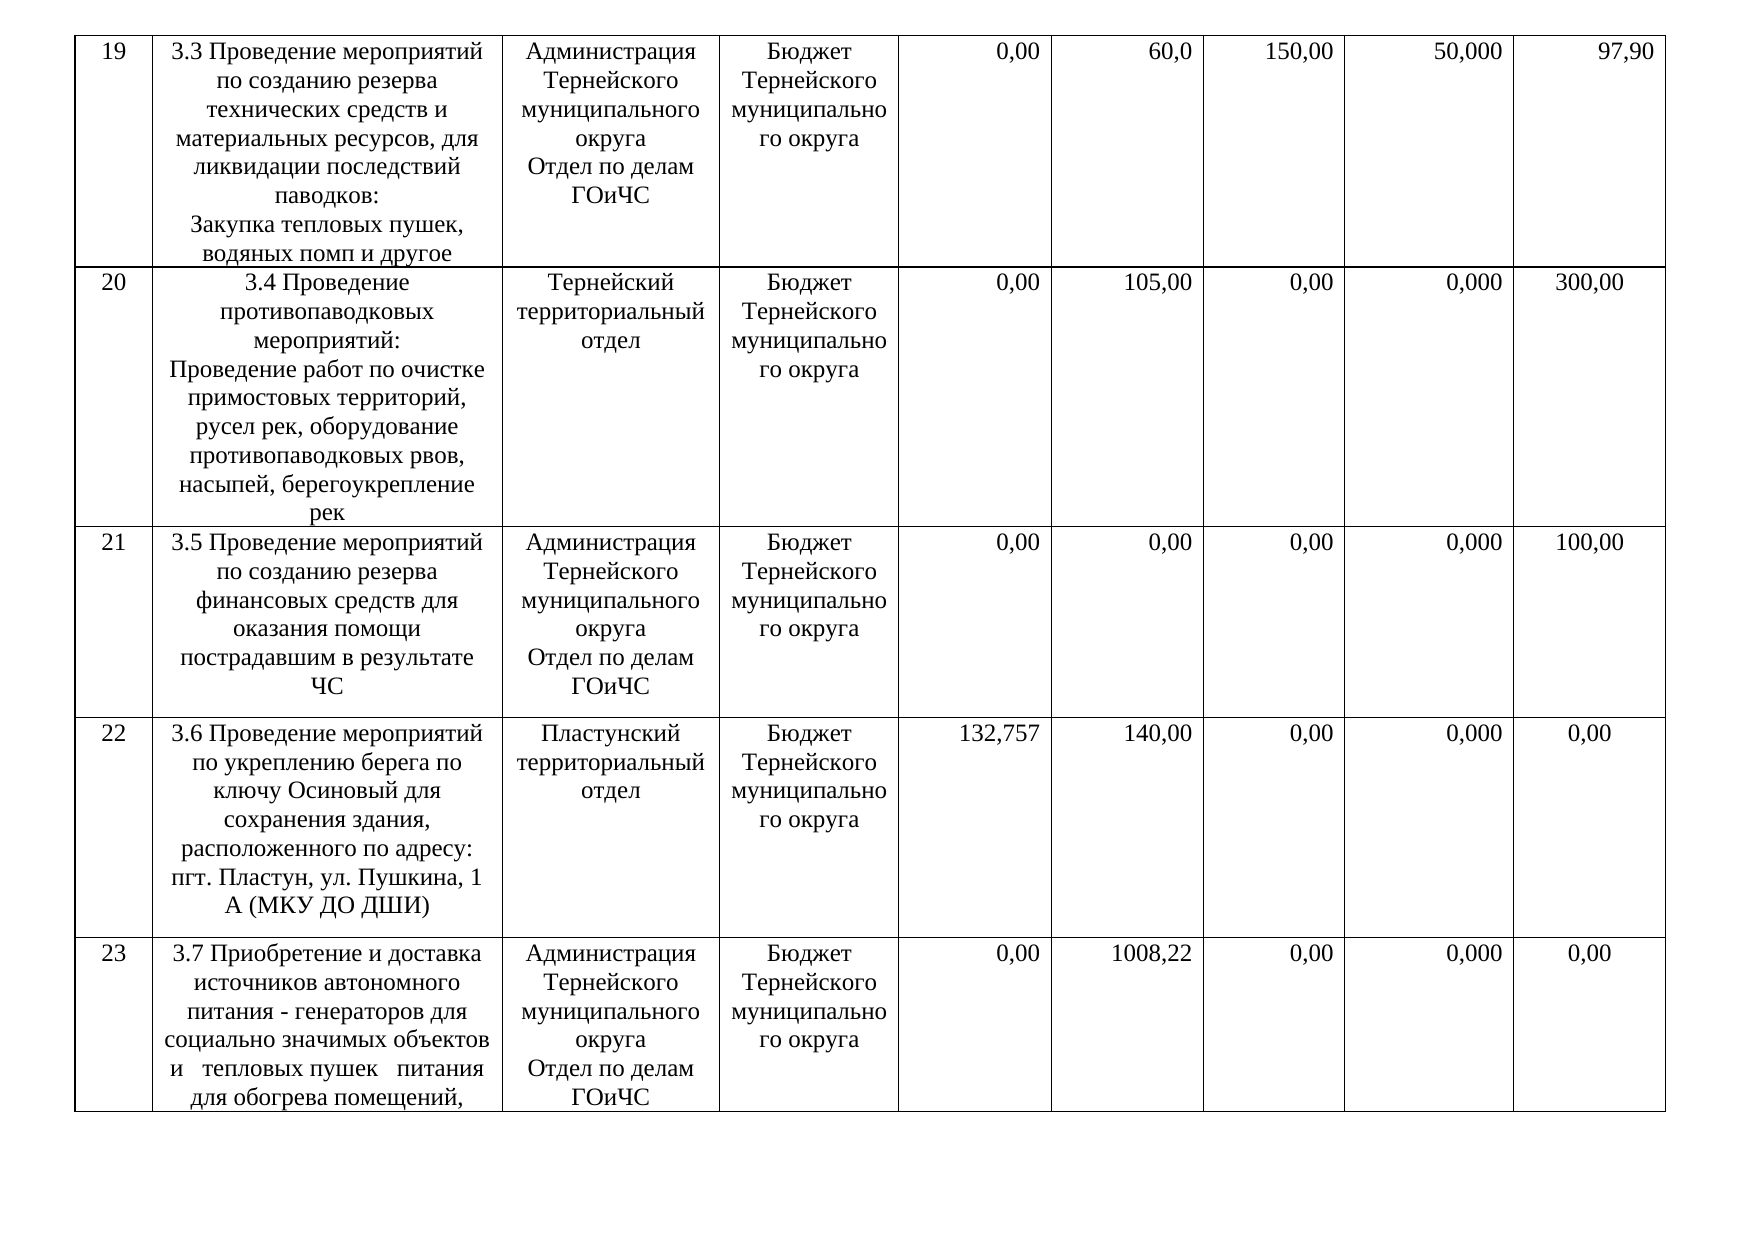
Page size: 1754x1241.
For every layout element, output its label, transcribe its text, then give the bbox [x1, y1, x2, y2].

table_cell 0,000 [1345, 268, 1513, 526]
table_cell 20 [76, 268, 152, 526]
table_cell 105,00 [1052, 268, 1203, 526]
table_cell Администрация Тернейского муниципального округа Отдел по делам ГОиЧС [503, 938, 719, 1111]
table_cell 0,00 [1052, 527, 1203, 717]
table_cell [153, 938, 502, 1111]
table_cell 150,00 [1204, 36, 1344, 266]
table_cell 300,00 [1514, 268, 1665, 526]
table_cell 0,00 [899, 527, 1051, 717]
table_cell 132,757 [899, 718, 1051, 937]
table_cell 0,00 [899, 268, 1051, 526]
table_cell Тернейский территориальный отдел [503, 268, 719, 526]
table_cell Бюджет Тернейского муниципального округа [720, 268, 898, 526]
table_cell 1008,22 [1052, 938, 1203, 1111]
table_cell 0,000 [1345, 718, 1513, 937]
table_cell Бюджет Тернейского муниципального округа [720, 718, 898, 937]
table_cell Бюджет Тернейского муниципального округа [720, 527, 898, 717]
table_cell 22 [76, 718, 152, 937]
table_cell 0,00 [899, 36, 1051, 266]
table_cell 3.4 Проведение противопаводковых мероприятий: Проведение работ по очистке примостовых территорий, русел рек, оборудование противопаводковых рвов, насыпей, берегоукрепление рек [153, 268, 502, 526]
table_cell 3.6 Проведение мероприятий по укреплению берега по ключу Осиновый для сохранения здания, расположенного по адресу: пгт. Пластун, ул. Пушкина, 1 А (МКУ ДО ДШИ) [153, 718, 502, 937]
table_cell 60,0 [1052, 36, 1203, 266]
table_cell 140,00 [1052, 718, 1203, 937]
table_cell 97,90 [1514, 36, 1665, 266]
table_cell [720, 938, 898, 1111]
table_cell 23 [76, 938, 152, 1111]
table_cell Пластунский территориальный отдел [503, 718, 719, 937]
table_cell 21 [76, 527, 152, 717]
table_cell 0,00 [1204, 527, 1344, 717]
table_cell 0,00 [1204, 268, 1344, 526]
table_cell 3.5 Проведение мероприятий по созданию резерва финансовых средств для оказания помощи пострадавшим в результате ЧС [153, 527, 502, 717]
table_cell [503, 36, 719, 266]
table_cell Администрация Тернейского муниципального округа Отдел по делам ГОиЧС [503, 527, 719, 717]
table_cell 3.3 Проведение мероприятий по созданию резерва технических средств и материальных ресурсов, для ликвидации последствий паводков: Закупка тепловых пушек, водяных помп и другое [153, 36, 502, 266]
table_cell 0,00 [1514, 718, 1665, 937]
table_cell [720, 36, 898, 266]
table_cell 0,00 [1204, 718, 1344, 937]
table_cell 0,000 [1345, 527, 1513, 717]
table_cell 19 [76, 36, 152, 266]
table_cell 0,00 [899, 938, 1051, 1111]
table_cell 0,00 [1204, 938, 1344, 1111]
table_cell 100,00 [1514, 527, 1665, 717]
table_cell 0,00 [1514, 938, 1665, 1111]
table_cell 0,000 [1345, 938, 1513, 1111]
table_cell 50,000 [1345, 36, 1513, 266]
